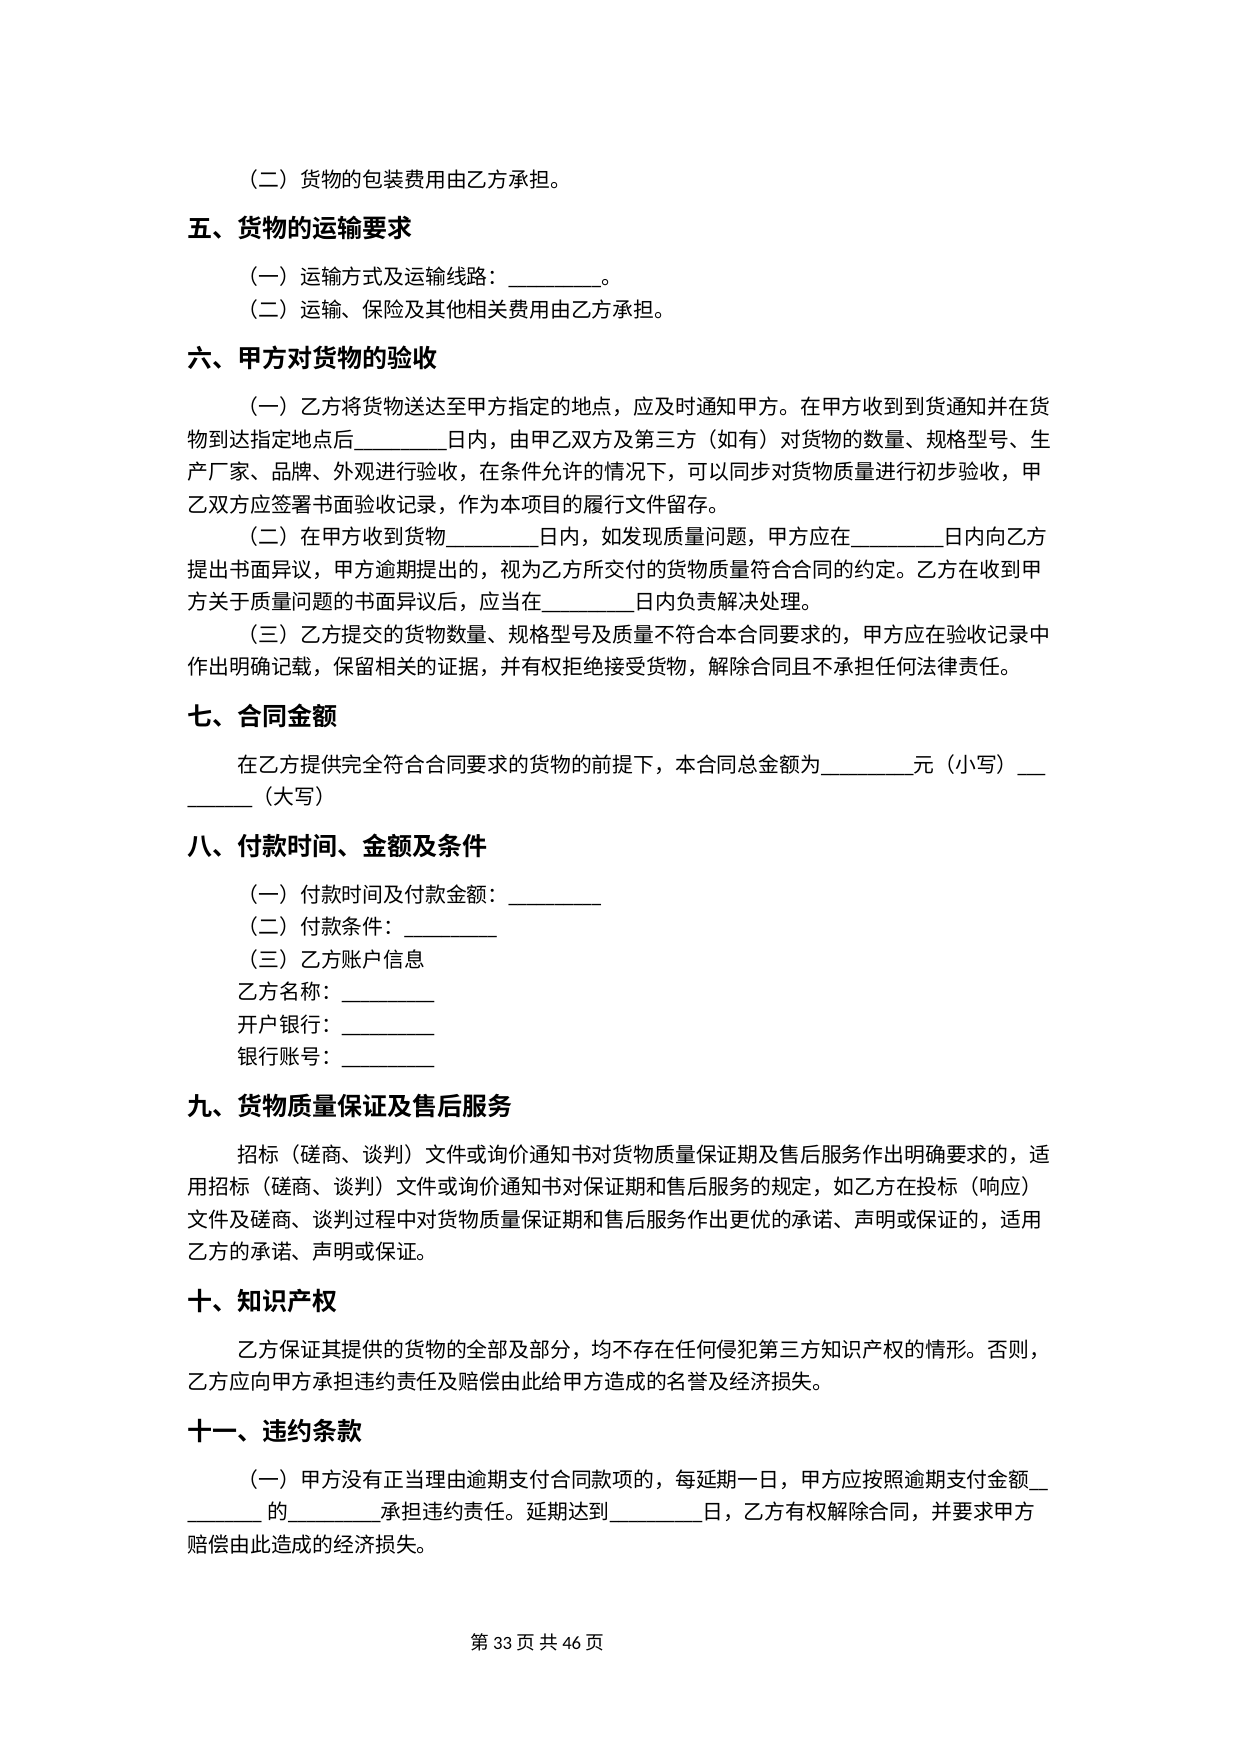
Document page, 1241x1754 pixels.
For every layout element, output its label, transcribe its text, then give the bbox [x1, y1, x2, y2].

text （一）甲方没有正当理由逾期支付合同款项的，每延期一日，甲方应按照逾期支付金额__________ 的__________承担违约责任。延期达到__________日，乙方有权解除合同，并要求甲方赔偿由此造成的经济损失。 [187, 1462, 1053, 1559]
text 五、货物的运输要求 [187, 194, 1053, 259]
text 乙方名称：__________ [187, 974, 1053, 1007]
text （三）乙方提交的货物数量、规格型号及质量不符合本合同要求的，甲方应在验收记录中作出明确记载，保留相关的证据，并有权拒绝接受货物，解除合同且不承担任何法律责任。 [187, 617, 1053, 682]
text （二）运输、保险及其他相关费用由乙方承担。 [187, 292, 1053, 324]
text （二）付款条件：__________ [187, 909, 1053, 942]
text （三）乙方账户信息 [187, 942, 1053, 974]
text （一）付款时间及付款金额：__________ [187, 877, 1053, 909]
text 八、付款时间、金额及条件 [187, 812, 1053, 877]
text （一）运输方式及运输线路：__________。 [187, 259, 1053, 292]
text 银行账号：__________ [187, 1039, 1053, 1072]
text （二）在甲方收到货物__________日内，如发现质量问题，甲方应在__________日内向乙方提出书面异议，甲方逾期提出的，视为乙方所交付的货物质量符合合同的约定。乙方在收到甲方关于质量问题的书面异议后，应当在__________日内负责解决处理。 [187, 519, 1053, 617]
text 十、知识产权 [187, 1267, 1053, 1332]
text 在乙方提供完全符合合同要求的货物的前提下，本合同总金额为__________元（小写）__________（大写） [187, 747, 1053, 812]
text （一）乙方将货物送达至甲方指定的地点，应及时通知甲方。在甲方收到到货通知并在货物到达指定地点后__________日内，由甲乙双方及第三方（如有）对货物的数量、规格型号、生产厂家、品牌、外观进行验收，在条件允许的情况下，可以同步对货物质量进行初步验收，甲乙双方应签署书面验收记录，作为本项目的履行文件留存。 [187, 389, 1053, 519]
text 招标（磋商、谈判）文件或询价通知书对货物质量保证期及售后服务作出明确要求的，适用招标（磋商、谈判）文件或询价通知书对保证期和售后服务的规定，如乙方在投标（响应）文件及磋商、谈判过程中对货物质量保证期和售后服务作出更优的承诺、声明或保证的，适用乙方的承诺、声明或保证。 [187, 1137, 1053, 1267]
text 十一、违约条款 [187, 1397, 1053, 1462]
text 七、合同金额 [187, 682, 1053, 747]
text 开户银行：__________ [187, 1007, 1053, 1039]
text 乙方保证其提供的货物的全部及部分，均不存在任何侵犯第三方知识产权的情形。否则，乙方应向甲方承担违约责任及赔偿由此给甲方造成的名誉及经济损失。 [187, 1332, 1053, 1397]
text （二）货物的包装费用由乙方承担。 [187, 162, 1053, 194]
text 九、货物质量保证及售后服务 [187, 1072, 1053, 1137]
text 六、甲方对货物的验收 [187, 324, 1053, 389]
